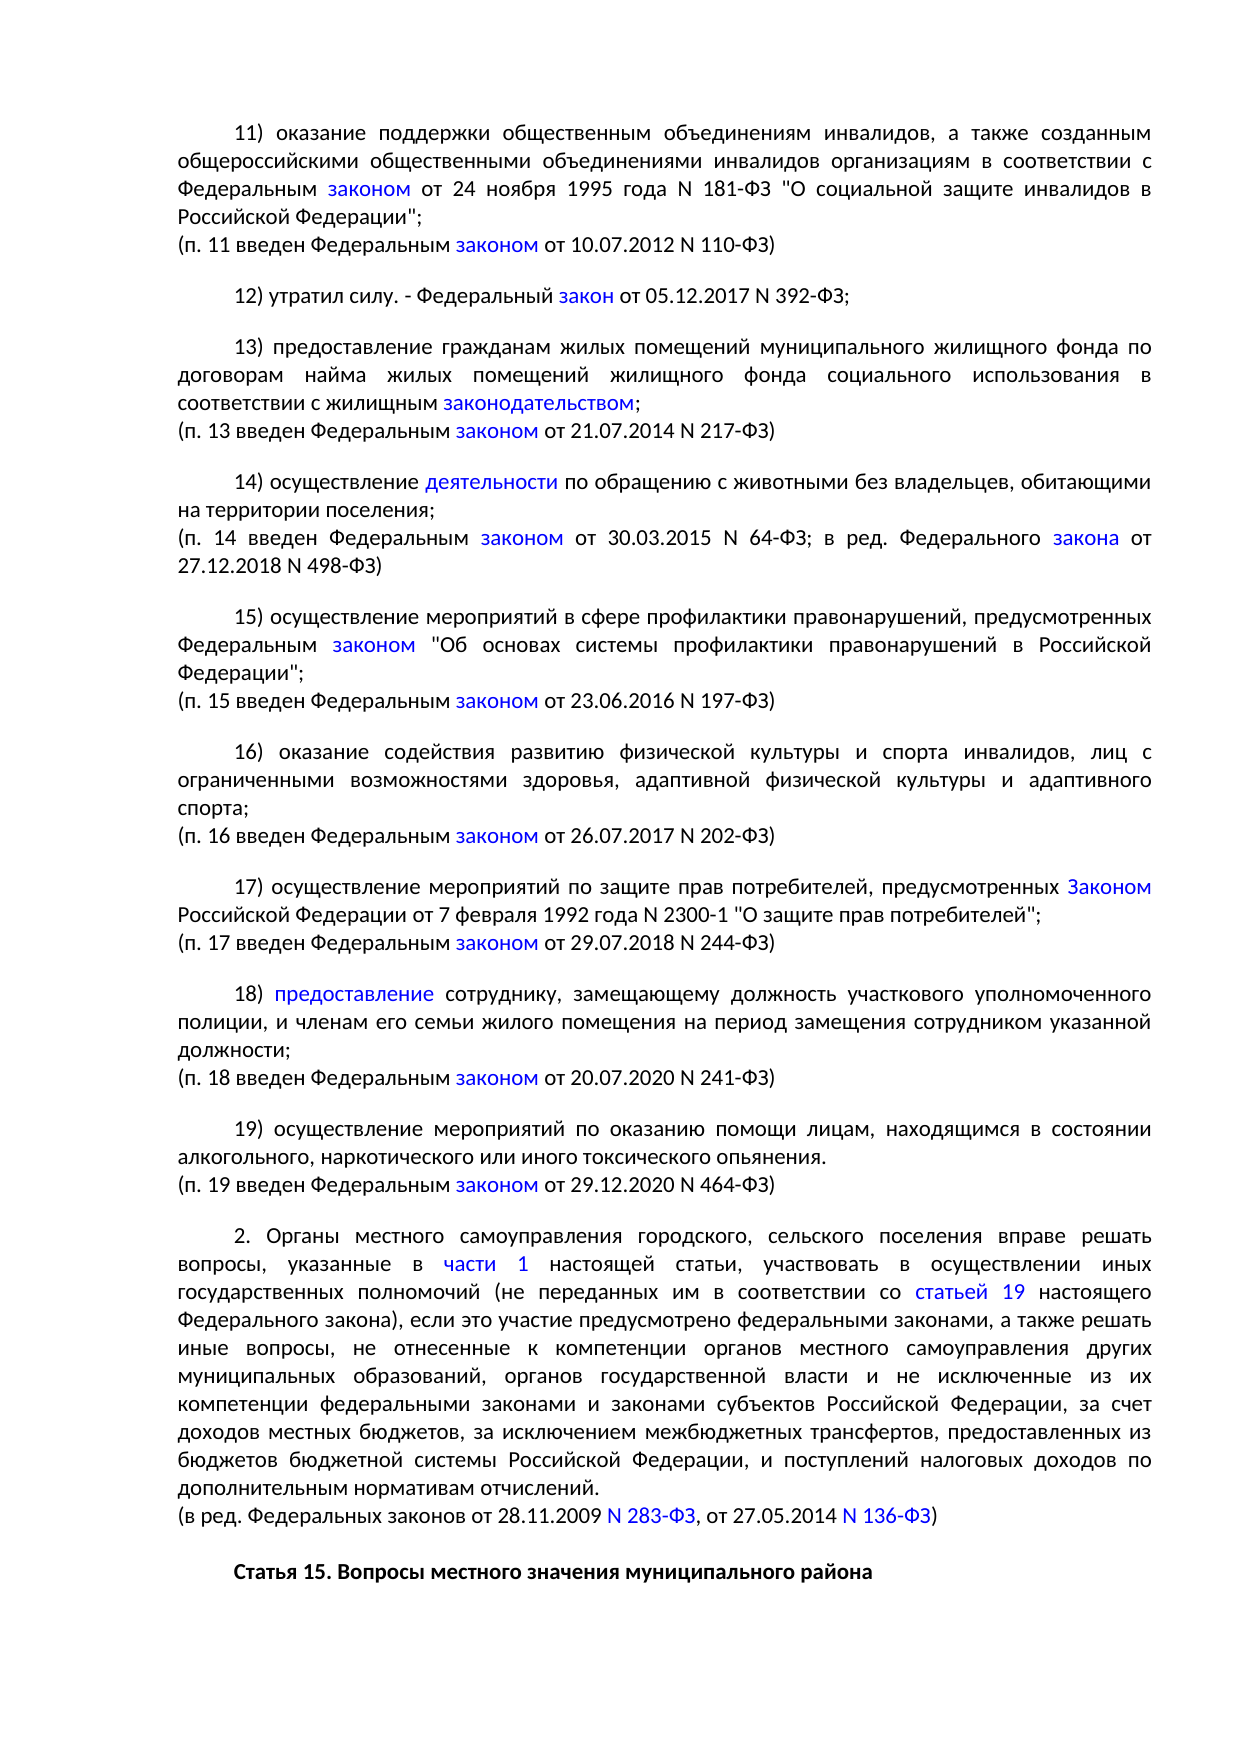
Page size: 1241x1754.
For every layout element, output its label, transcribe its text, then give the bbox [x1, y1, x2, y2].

text (п. 14 введен Федеральным законом от 30.03.2015 N 64-ФЗ; в ред. Федерального закона от 27.12.2018 N 498-ФЗ) [177, 523, 1152, 579]
text 11) оказание поддержки общественным объединениям инвалидов, а также созданным общероссийскими общественными объединениями инвалидов организациям в соответствии с Федеральным законом от 24 ноября 1995 года N 181-ФЗ "О социальной защите инвалидов в Российской Федерации"; [177, 118, 1152, 230]
text 19) осуществление мероприятий по оказанию помощи лицам, находящимся в состоянии алкогольного, наркотического или иного токсического опьянения. [177, 1114, 1152, 1170]
text (п. 13 введен Федеральным законом от 21.07.2014 N 217-ФЗ) [177, 416, 1152, 444]
text 2. Органы местного самоуправления городского, сельского поселения вправе решать вопросы, указанные в части 1 настоящей статьи, участвовать в осуществлении иных государственных полномочий (не переданных им в соответствии со статьей 19 настоящего Федерального закона), если это участие предусмотрено федеральными законами, а также решать иные вопросы, не отнесенные к компетенции органов местного самоуправления других муниципальных образований, органов государственной власти и не исключенные из их компетенции федеральными законами и законами субъектов Российской Федерации, за счет доходов местных бюджетов, за исключением межбюджетных трансфертов, предоставленных из бюджетов бюджетной системы Российской Федерации, и поступлений налоговых доходов по дополнительным нормативам отчислений. [177, 1221, 1152, 1501]
text 12) утратил силу. - Федеральный закон от 05.12.2017 N 392-ФЗ; [177, 281, 1152, 309]
text 14) осуществление деятельности по обращению с животными без владельцев, обитающими на территории поселения; [177, 467, 1152, 523]
text (п. 18 введен Федеральным законом от 20.07.2020 N 241-ФЗ) [177, 1063, 1152, 1091]
text (п. 15 введен Федеральным законом от 23.06.2016 N 197-ФЗ) [177, 686, 1152, 714]
text (п. 11 введен Федеральным законом от 10.07.2012 N 110-ФЗ) [177, 230, 1152, 258]
text (п. 19 введен Федеральным законом от 29.12.2020 N 464-ФЗ) [177, 1170, 1152, 1198]
text 13) предоставление гражданам жилых помещений муниципального жилищного фонда по договорам найма жилых помещений жилищного фонда социального использования в соответствии с жилищным законодательством; [177, 332, 1152, 416]
text 15) осуществление мероприятий в сфере профилактики правонарушений, предусмотренных Федеральным законом "Об основах системы профилактики правонарушений в Российской Федерации"; [177, 602, 1152, 686]
text 18) предоставление сотруднику, замещающему должность участкового уполномоченного полиции, и членам его семьи жилого помещения на период замещения сотрудником указанной должности; [177, 979, 1152, 1063]
text (п. 17 введен Федеральным законом от 29.07.2018 N 244-ФЗ) [177, 928, 1152, 956]
title Статья 15. Вопросы местного значения муниципального района [177, 1557, 1152, 1585]
text 16) оказание содействия развитию физической культуры и спорта инвалидов, лиц с ограниченными возможностями здоровья, адаптивной физической культуры и адаптивного спорта; [177, 737, 1152, 821]
text (в ред. Федеральных законов от 28.11.2009 N 283-ФЗ, от 27.05.2014 N 136-ФЗ) [177, 1501, 1152, 1529]
text 17) осуществление мероприятий по защите прав потребителей, предусмотренных Законом Российской Федерации от 7 февраля 1992 года N 2300-1 "О защите прав потребителей"; [177, 872, 1152, 928]
text (п. 16 введен Федеральным законом от 26.07.2017 N 202-ФЗ) [177, 821, 1152, 849]
